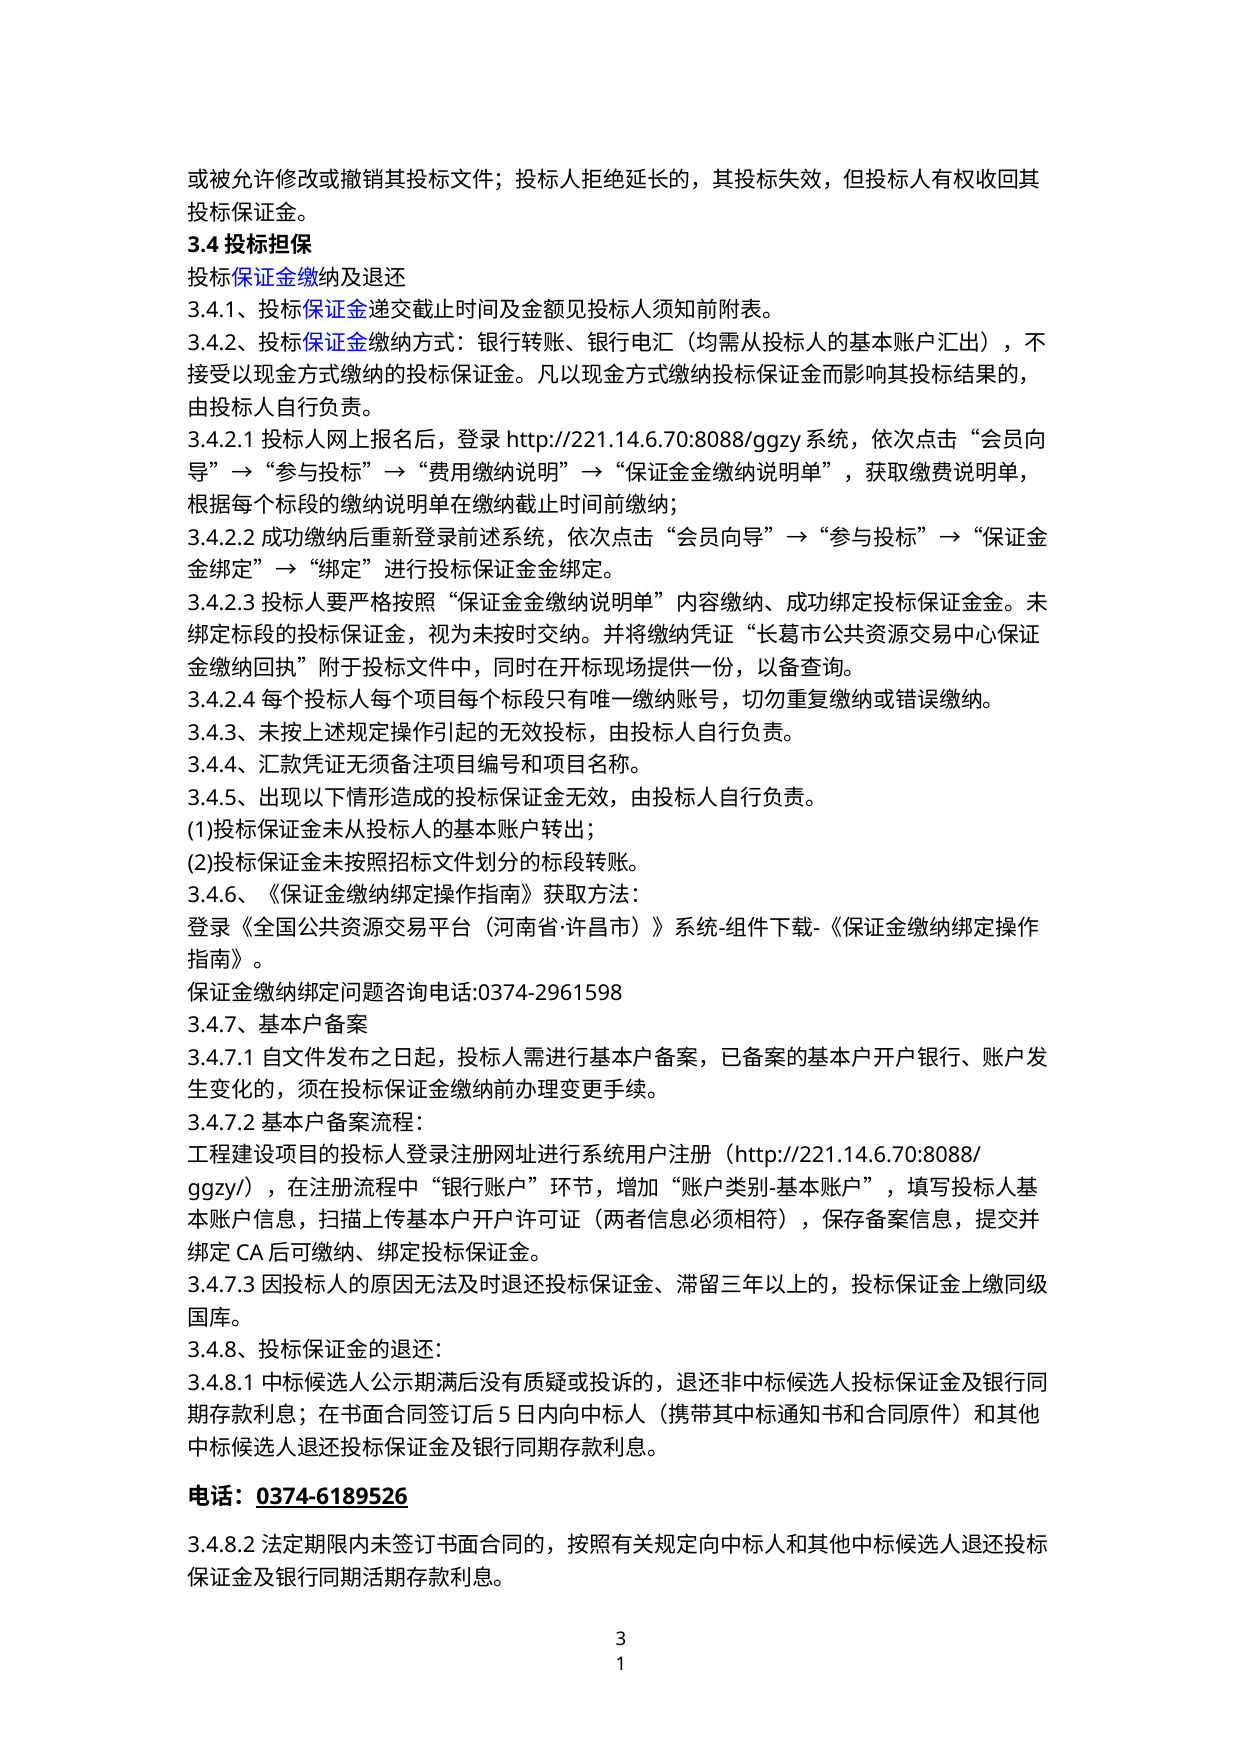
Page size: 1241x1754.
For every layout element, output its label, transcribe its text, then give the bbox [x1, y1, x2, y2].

text 3.4.6、《保证金缴纳绑定操作指南》获取方法： [187, 877, 1053, 909]
text 登录《全国公共资源交易平台（河南省·许昌市）》系统-组件下载-《保证金缴纳绑定操作指南》。 [187, 909, 1053, 974]
text 工程建设项目的投标人登录注册网址进行系统用户注册（http://221.14.6.70:8088/ggzy/），在注册流程中“银行账户”环节，增加“账户类别-基本账户”，填写投标人基本账户信息，扫描上传基本户开户许可证（两者信息必须相符），保存备案信息，提交并绑定CA后可缴纳、绑定投标保证金。 [187, 1137, 1053, 1267]
text 3.4.8、投标保证金的退还： [187, 1332, 1053, 1364]
text 3.4.2.3 投标人要严格按照“保证金金缴纳说明单”内容缴纳、成功绑定投标保证金金。未绑定标段的投标保证金，视为未按时交纳。并将缴纳凭证“长葛市公共资源交易中心保证金缴纳回执”附于投标文件中，同时在开标现场提供一份，以备查询。 [187, 584, 1053, 682]
text 3.4.8.1 中标候选人公示期满后没有质疑或投诉的，退还非中标候选人投标保证金及银行同期存款利息；在书面合同签订后5日内向中标人（携带其中标通知书和合同原件）和其他中标候选人退还投标保证金及银行同期存款利息。 [187, 1364, 1053, 1462]
text 3.4.2.4 每个投标人每个项目每个标段只有唯一缴纳账号，切勿重复缴纳或错误缴纳。 [187, 682, 1053, 714]
text 投标保证金缴纳及退还 [187, 259, 1053, 292]
text 3.4.3、未按上述规定操作引起的无效投标，由投标人自行负责。 [187, 714, 1053, 747]
text 3.4.7.3 因投标人的原因无法及时退还投标保证金、滞留三年以上的，投标保证金上缴同级国库。 [187, 1267, 1053, 1332]
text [187, 162, 1053, 227]
text (2)投标保证金未按照招标文件划分的标段转账。 [187, 844, 1053, 877]
text (1)投标保证金未从投标人的基本账户转出； [187, 812, 1053, 844]
text 3.4.5、出现以下情形造成的投标保证金无效，由投标人自行负责。 [187, 779, 1053, 812]
text 3.4.2、投标保证金缴纳方式：银行转账、银行电汇（均需从投标人的基本账户汇出），不接受以现金方式缴纳的投标保证金。凡以现金方式缴纳投标保证金而影响其投标结果的，由投标人自行负责。 [187, 324, 1053, 422]
text 3.4.2.1 投标人网上报名后，登录http://221.14.6.70:8088/ggzy系统，依次点击“会员向导”→“参与投标”→“费用缴纳说明”→“保证金金缴纳说明单”，获取缴费说明单，根据每个标段的缴纳说明单在缴纳截止时间前缴纳； [187, 422, 1053, 519]
text 3.4.8.2 法定期限内未签订书面合同的，按照有关规定向中标人和其他中标候选人退还投标保证金及银行同期活期存款利息。 [187, 1527, 1053, 1592]
text 3.4.2.2 成功缴纳后重新登录前述系统，依次点击“会员向导”→“参与投标”→“保证金金绑定”→“绑定”进行投标保证金金绑定。 [187, 519, 1053, 584]
text 3.4 投标担保 [187, 227, 1053, 259]
text 保证金缴纳绑定问题咨询电话:0374-2961598 [187, 974, 1053, 1007]
text 3.4.1、投标保证金递交截止时间及金额见投标人须知前附表。 [187, 292, 1053, 324]
text 3.4.7.1 自文件发布之日起，投标人需进行基本户备案，已备案的基本户开户银行、账户发生变化的，须在投标保证金缴纳前办理变更手续。 [187, 1039, 1053, 1104]
text 3.4.4、汇款凭证无须备注项目编号和项目名称。 [187, 747, 1053, 779]
text 电话：0374-6189526 [187, 1462, 1053, 1527]
text 3.4.7.2 基本户备案流程： [187, 1104, 1053, 1137]
text 3.4.7、基本户备案 [187, 1007, 1053, 1039]
